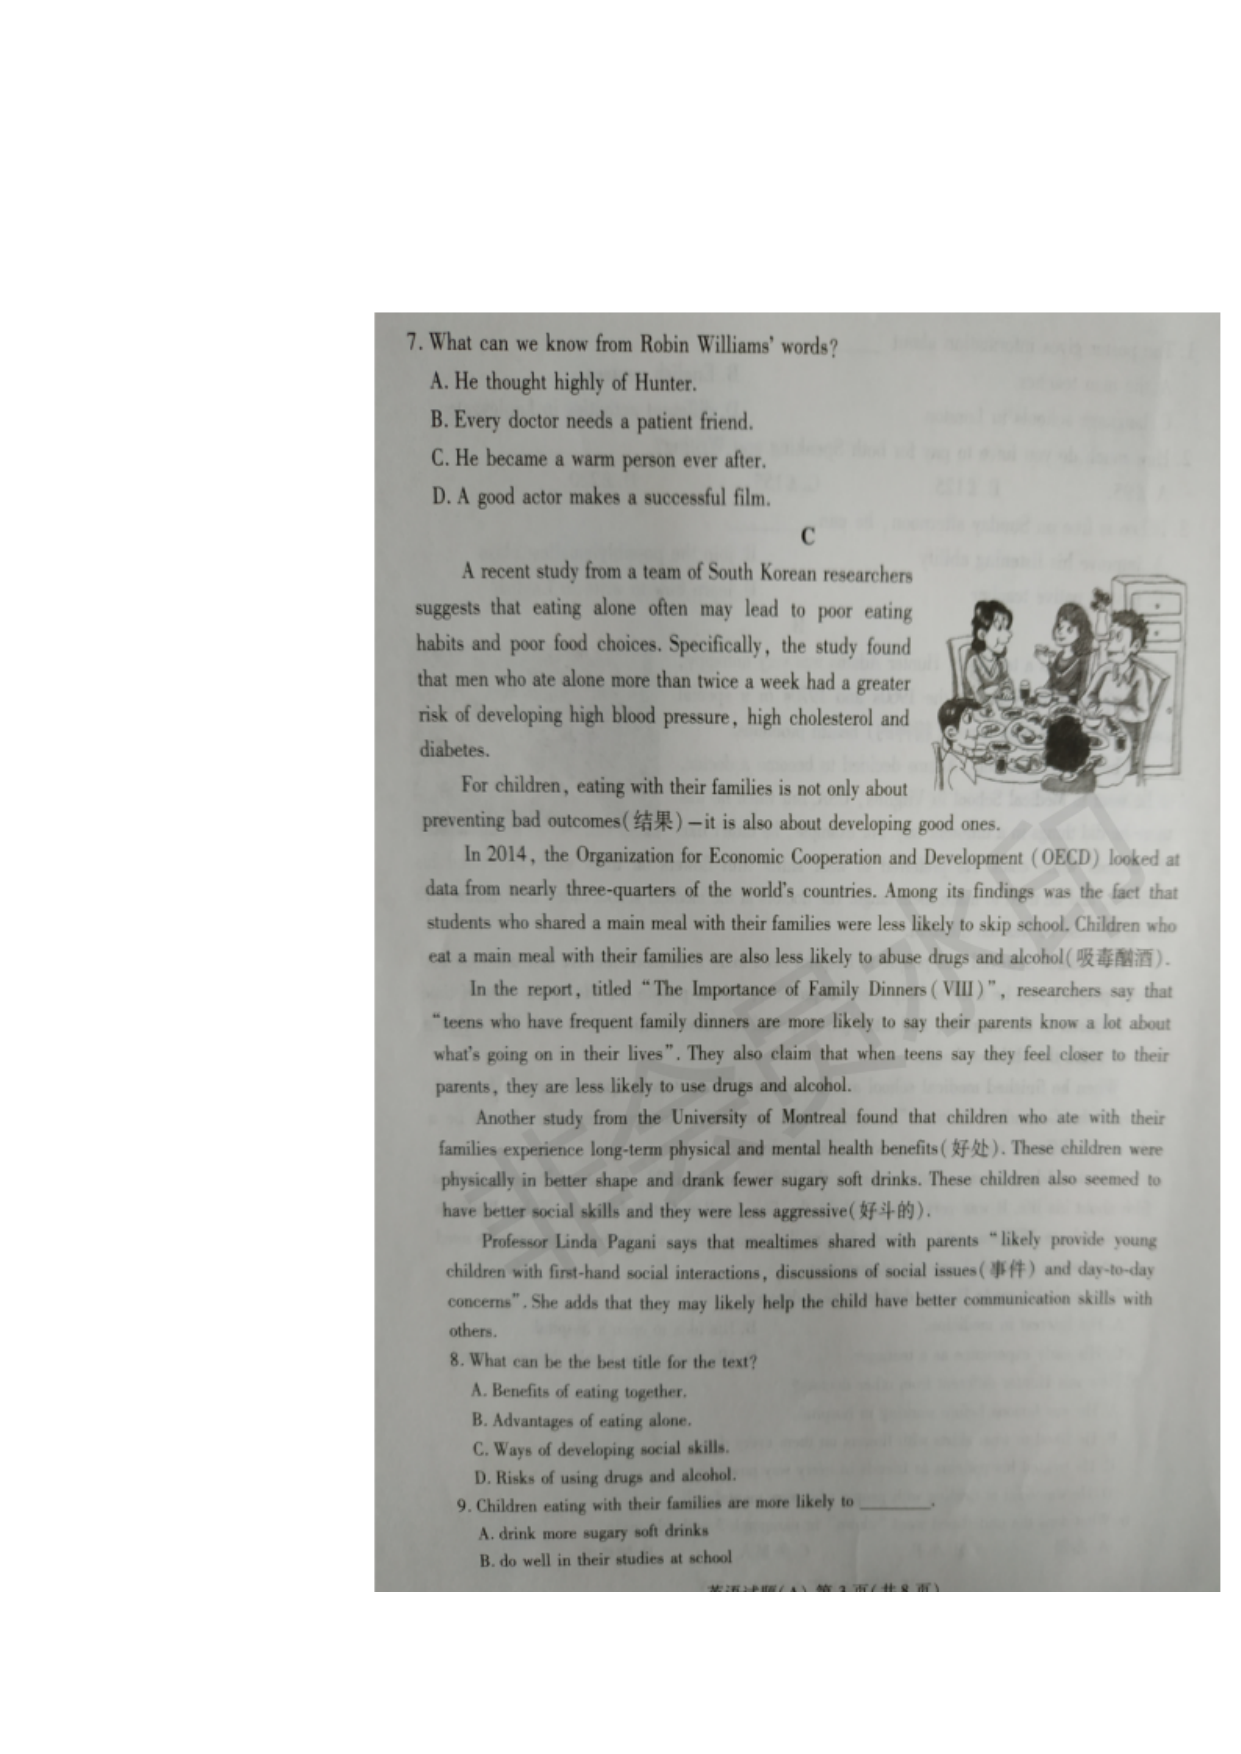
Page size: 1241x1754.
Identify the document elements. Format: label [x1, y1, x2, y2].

picture [187, 162, 1241, 1592]
